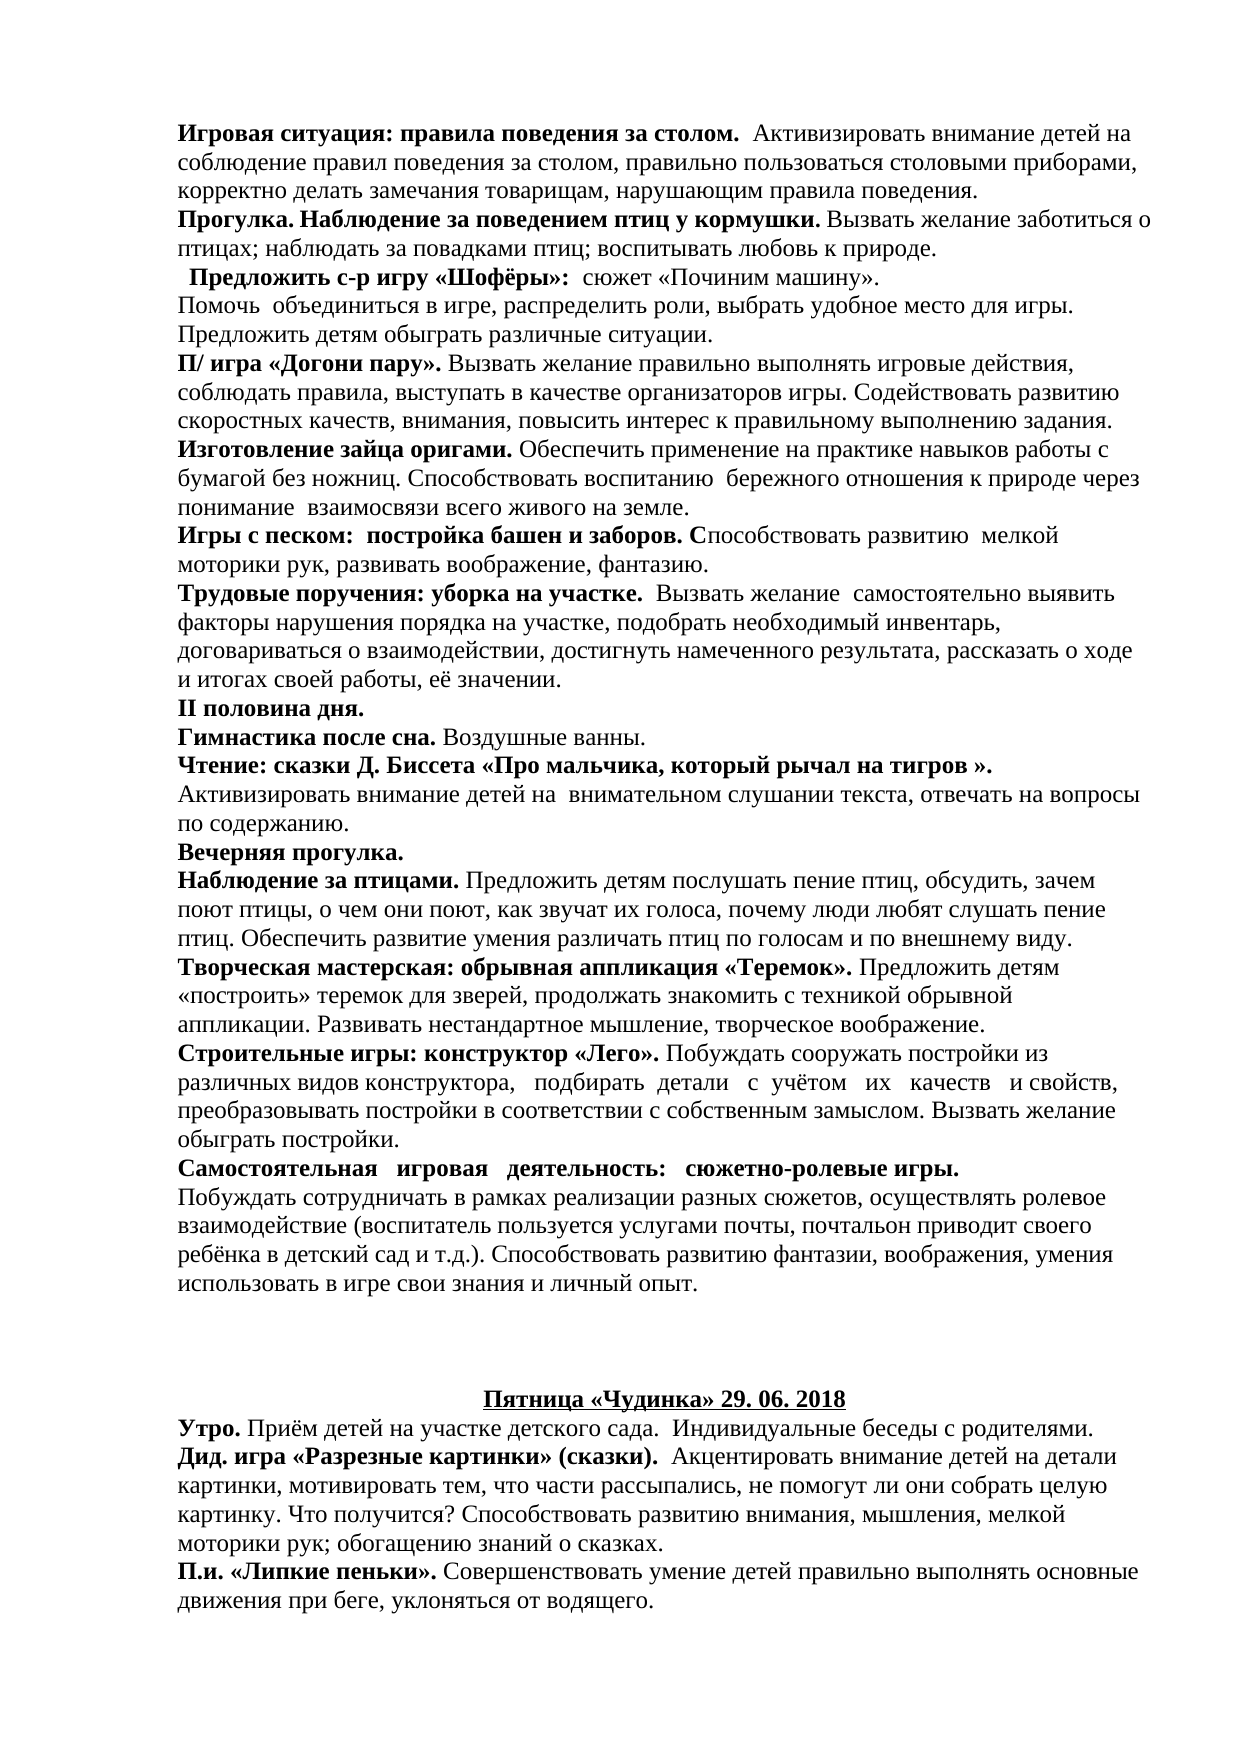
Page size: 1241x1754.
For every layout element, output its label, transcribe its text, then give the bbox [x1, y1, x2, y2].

text Самостоятельная игровая деятельность: сюжетно-ролевые игры. [177, 1153, 1152, 1182]
text Гимнастика после сна. Воздушные ванны. [177, 722, 1152, 751]
text Строительные игры: конструктор «Лего». Побуждать сооружать постройки из различных видов конструктора, подбирать детали с учётом их качеств и свойств, преобразовывать постройки в соответствии с собственным замыслом. Вызвать желание обыграть постройки. [177, 1038, 1152, 1153]
text Чтение: сказки Д. Биссета «Про мальчика, который рычал на тигров ». Активизировать внимание детей на внимательном слушании текста, отвечать на вопросы по содержанию. [177, 751, 1152, 837]
text П/ игра «Догони пару». Вызвать желание правильно выполнять игровые действия, соблюдать правила, выступать в качестве организаторов игры. Содействовать развитию скоростных качеств, внимания, повысить интерес к правильному выполнению задания. [177, 348, 1152, 434]
text Побуждать сотрудничать в рамках реализации разных сюжетов, осуществлять ролевое взаимодействие (воспитатель пользуется услугами почты, почтальон приводит своего ребёнка в детский сад и т.д.). Способствовать развитию фантазии, воображения, умения использовать в игре свои знания и личный опыт. [177, 1182, 1152, 1297]
text Прогулка. Наблюдение за поведением птиц у кормушки. Вызвать желание заботиться о птицах; наблюдать за повадками птиц; воспитывать любовь к природе. [177, 204, 1152, 262]
text Игры с песком: постройка башен и заборов. Способствовать развитию мелкой моторики рук, развивать воображение, фантазию. [177, 521, 1152, 578]
text Наблюдение за птицами. Предложить детям послушать пение птиц, обсудить, зачем поют птицы, о чем они поют, как звучат их голоса, почему люди любят слушать пение птиц. Обеспечить развитие умения различать птиц по голосам и по внешнему виду. [177, 866, 1152, 952]
text Предложить с-р игру «Шофёры»: сюжет «Починим машину». [177, 262, 1152, 291]
text Помочь объединиться в игре, распределить роли, выбрать удобное место для игры. Предложить детям обыграть различные ситуации. [177, 291, 1152, 348]
text II половина дня. [177, 693, 1152, 722]
text Дид. игра «Разрезные картинки» (сказки). Акцентировать внимание детей на детали картинки, мотивировать тем, что части рассыпались, не помогут ли они собрать целую картинку. Что получится? Способствовать развитию внимания, мышления, мелкой моторики рук; обогащению знаний о сказках. [177, 1441, 1152, 1556]
text Изготовление зайца оригами. Обеспечить применение на практике навыков работы с бумагой без ножниц. Способствовать воспитанию бережного отношения к природе через понимание взаимосвязи всего живого на земле. [177, 434, 1152, 521]
text Игровая ситуация: правила поведения за столом. Активизировать внимание детей на соблюдение правил поведения за столом, правильно пользоваться столовыми приборами, корректно делать замечания товарищам, нарушающим правила поведения. [177, 118, 1152, 204]
text Вечерняя прогулка. [177, 837, 1152, 866]
text Творческая мастерская: обрывная аппликация «Теремок». Предложить детям «построить» теремок для зверей, продолжать знакомить с техникой обрывной аппликации. Развивать нестандартное мышление, творческое воображение. [177, 952, 1152, 1038]
text П.и. «Липкие пеньки». Совершенствовать умение детей правильно выполнять основные движения при беге, уклоняться от водящего. [177, 1556, 1152, 1614]
text Трудовые поручения: уборка на участке. Вызвать желание самостоятельно выявить факторы нарушения порядка на участке, подобрать необходимый инвентарь, договариваться о взаимодействии, достигнуть намеченного результата, рассказать о ходе и итогах своей работы, её значении. [177, 578, 1152, 693]
text Утро. Приём детей на участке детского сада. Индивидуальные беседы с родителями. [177, 1413, 1152, 1441]
text Пятница «Чудинка» 29. 06. 2018 [177, 1384, 1152, 1413]
